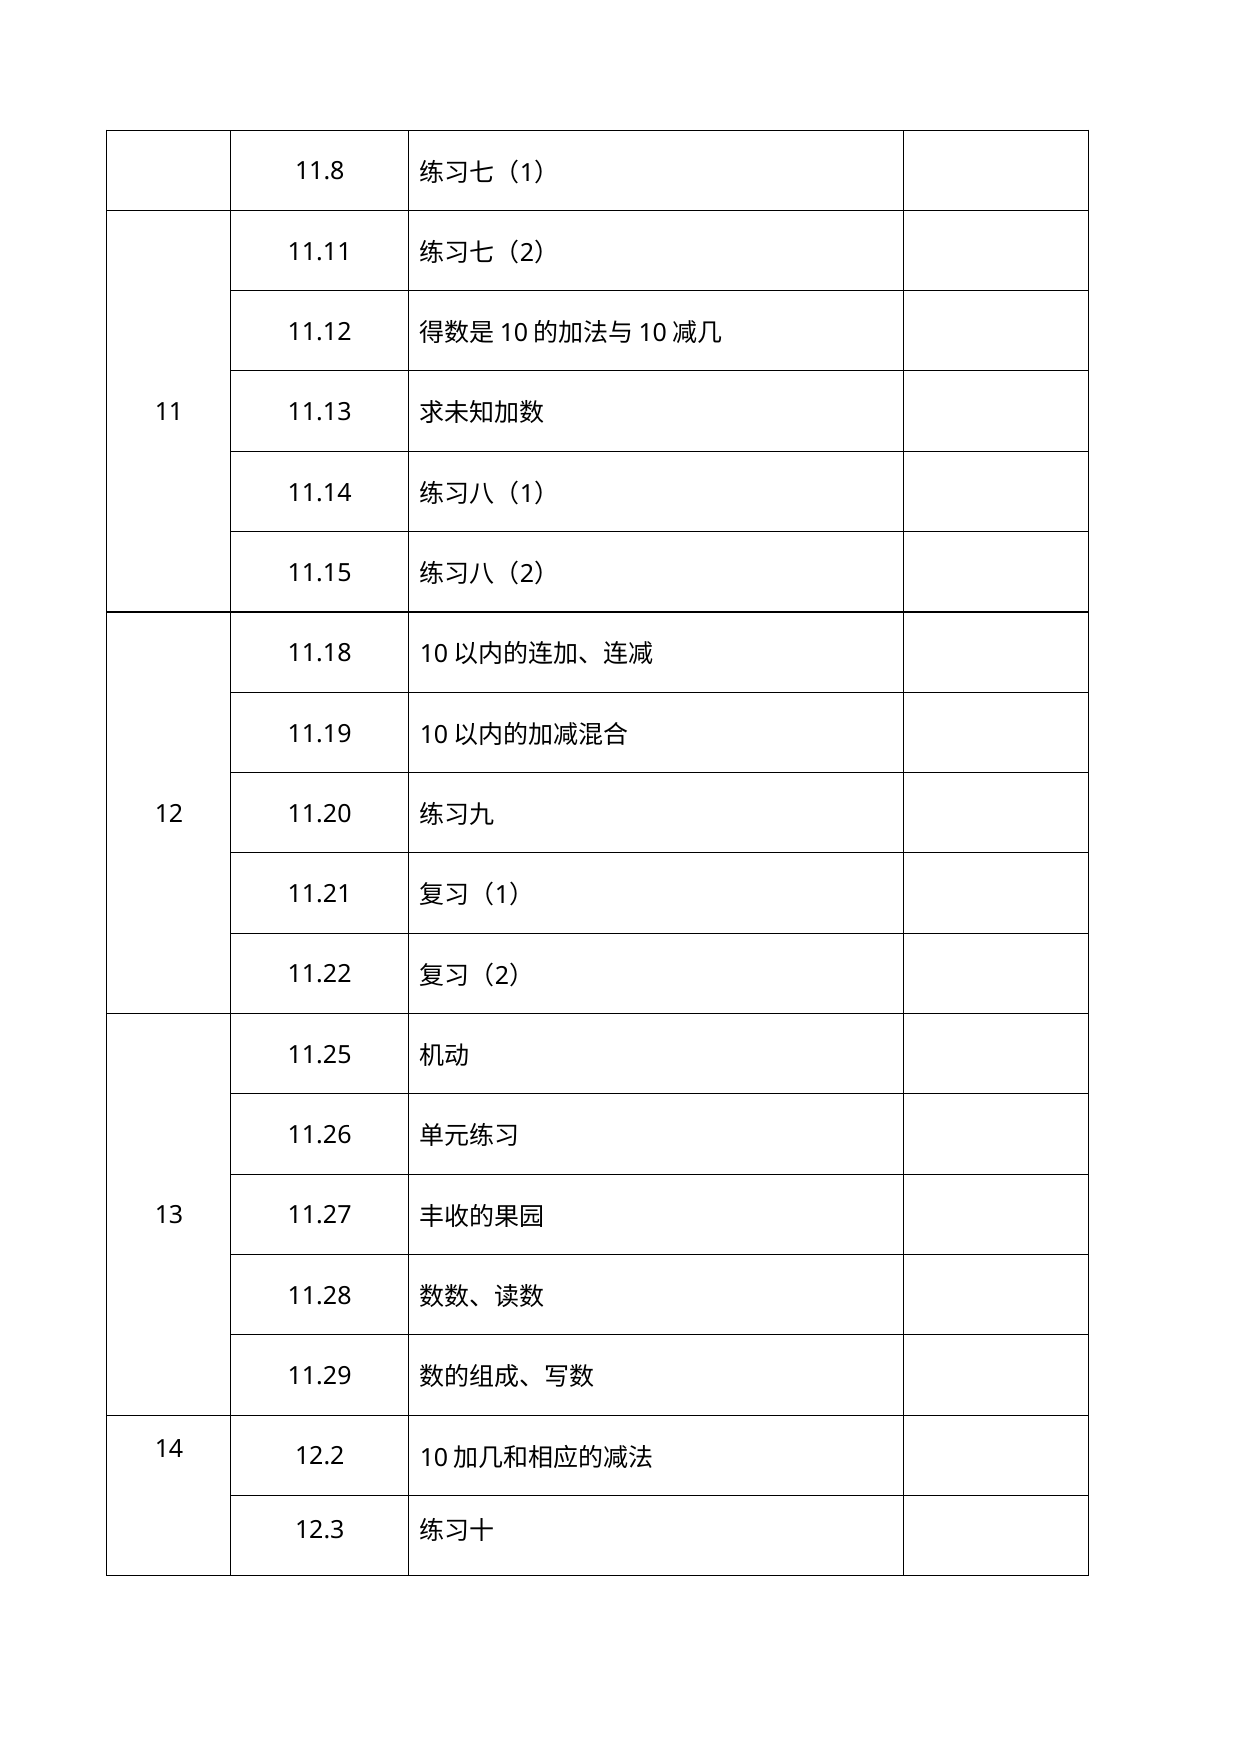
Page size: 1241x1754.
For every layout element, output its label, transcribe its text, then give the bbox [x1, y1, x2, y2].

table_cell 11.25 [231, 1014, 408, 1093]
table_cell [904, 532, 1088, 611]
table_cell [904, 211, 1088, 290]
table_cell 11.14 [231, 452, 408, 531]
table_cell 得数是10的加法与10减几 [409, 291, 903, 370]
table_cell 复习（2） [409, 934, 903, 1013]
table_cell 12.2 [231, 1416, 408, 1495]
table_cell 11.18 [231, 613, 408, 692]
table_cell [904, 773, 1088, 852]
table_cell 10以内的加减混合 [409, 693, 903, 772]
table_cell 丰收的果园 [409, 1175, 903, 1254]
table_cell 11.29 [231, 1335, 408, 1414]
table_cell 数数、读数 [409, 1255, 903, 1334]
table_cell 11.28 [231, 1255, 408, 1334]
table_cell [904, 131, 1088, 210]
table_cell 练习七（1） [409, 131, 903, 210]
table_cell 11.19 [231, 693, 408, 772]
table_cell 复习（1） [409, 853, 903, 933]
table_cell [904, 1175, 1088, 1254]
table_cell 11.27 [231, 1175, 408, 1254]
table_cell 11.15 [231, 532, 408, 611]
table_cell [904, 1014, 1088, 1093]
table_cell [904, 452, 1088, 531]
table_cell 10以内的连加、连减 [409, 613, 903, 692]
table_cell 11.20 [231, 773, 408, 852]
table_cell [904, 1496, 1088, 1575]
table_cell [904, 853, 1088, 933]
table_cell 14 [107, 1416, 230, 1575]
table_cell 11.26 [231, 1094, 408, 1173]
table_cell 练习十 [409, 1496, 903, 1575]
table_cell 13 [107, 1014, 230, 1414]
table_cell 练习八（2） [409, 532, 903, 611]
table_cell [904, 371, 1088, 451]
table_cell [904, 1255, 1088, 1334]
table_cell 11.13 [231, 371, 408, 451]
table_cell [904, 613, 1088, 692]
table_cell [904, 1416, 1088, 1495]
table_cell 数的组成、写数 [409, 1335, 903, 1414]
table_cell [904, 1094, 1088, 1173]
table_cell 11.8 [231, 131, 408, 210]
table_cell 10加几和相应的减法 [409, 1416, 903, 1495]
table_cell 机动 [409, 1014, 903, 1093]
table_cell 练习八（1） [409, 452, 903, 531]
table_cell 练习九 [409, 773, 903, 852]
table_cell [904, 1335, 1088, 1414]
table_cell 11.11 [231, 211, 408, 290]
table_cell [904, 291, 1088, 370]
table_cell 单元练习 [409, 1094, 903, 1173]
table_cell 11.21 [231, 853, 408, 933]
table_cell 11 [107, 211, 230, 611]
table_cell 11.12 [231, 291, 408, 370]
table_cell 11.22 [231, 934, 408, 1013]
table_cell [904, 934, 1088, 1013]
table_cell 求未知加数 [409, 371, 903, 451]
table_cell [904, 693, 1088, 772]
table_cell 练习七（2） [409, 211, 903, 290]
table_cell 12 [107, 613, 230, 1013]
table_cell 12.3 [231, 1496, 408, 1575]
